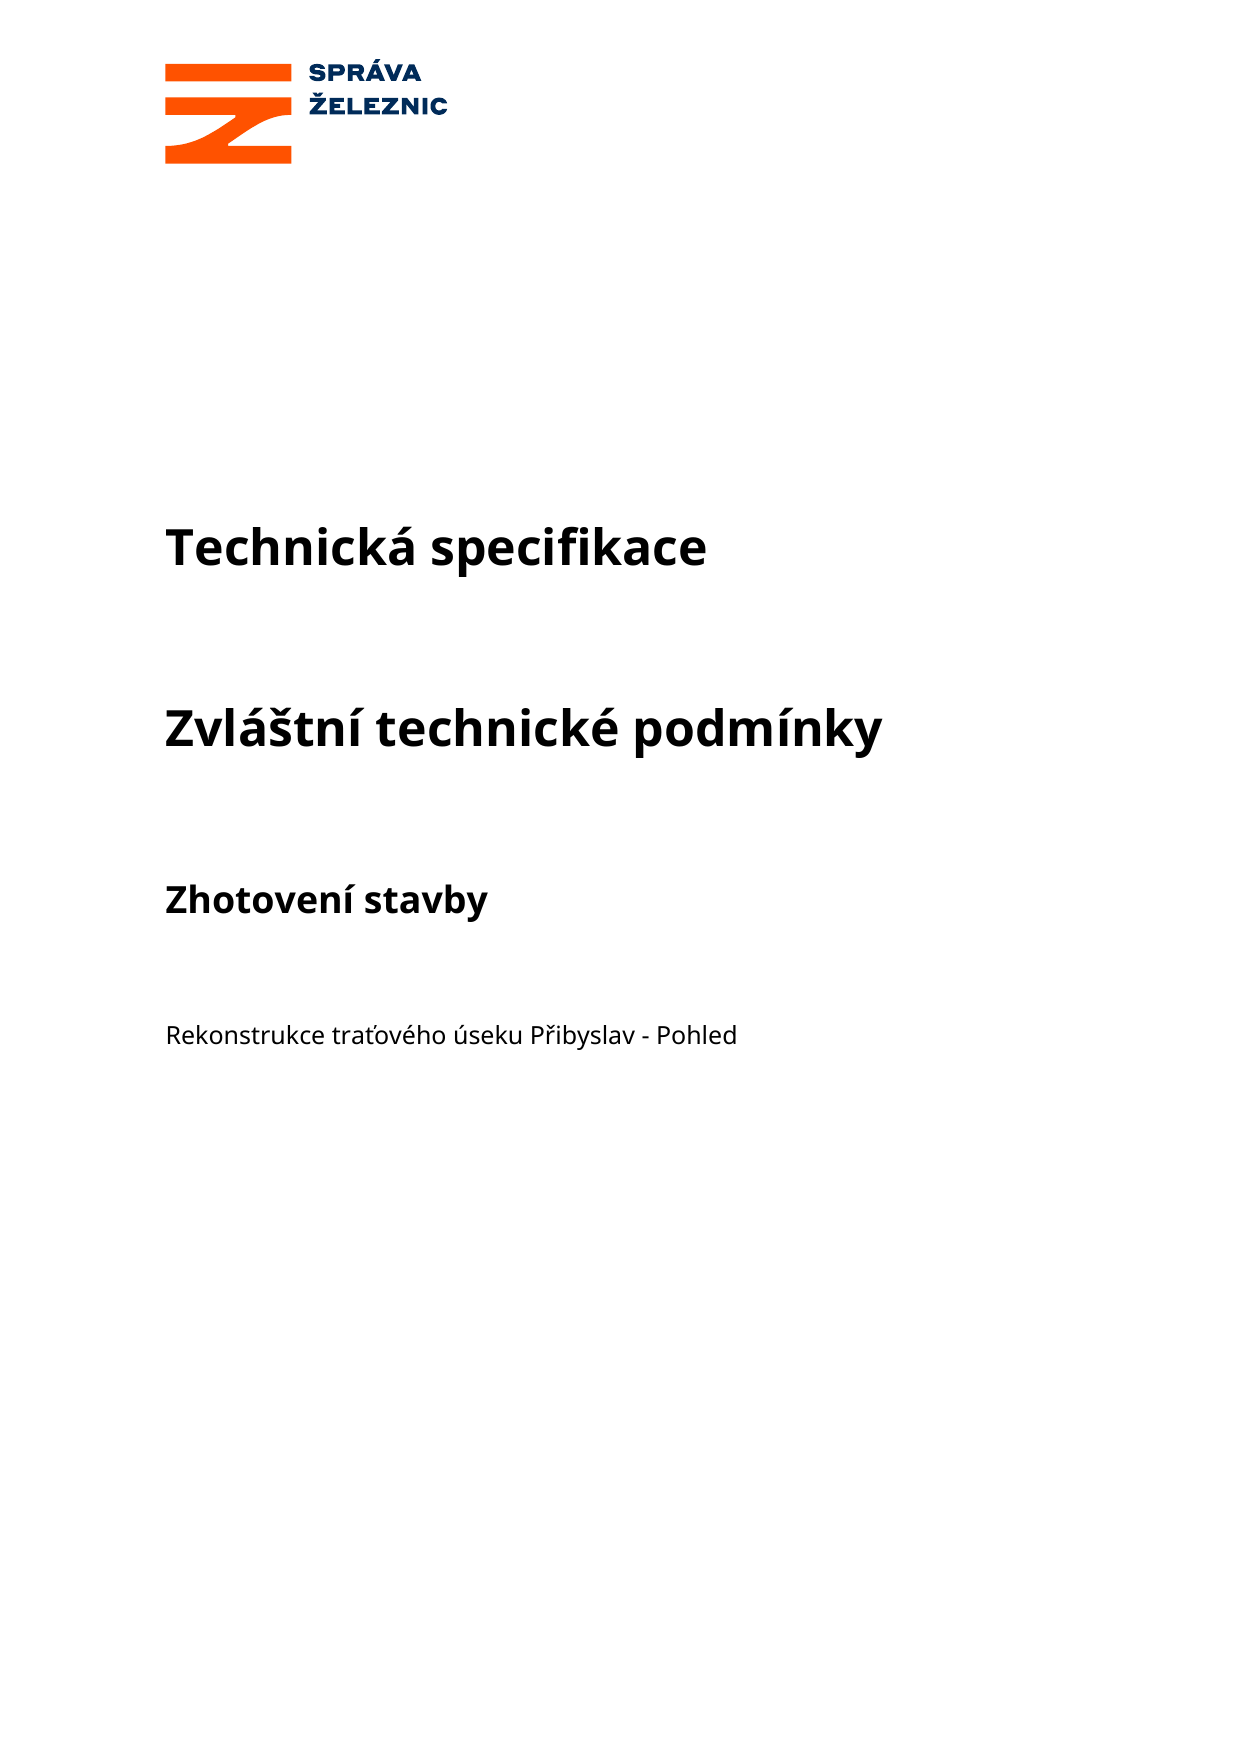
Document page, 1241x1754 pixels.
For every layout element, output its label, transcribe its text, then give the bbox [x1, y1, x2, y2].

text Technická specifikace [165, 512, 1075, 580]
text Zvláštní technické podmínky [165, 693, 1075, 761]
text Zhotovení stavby [165, 874, 1075, 925]
